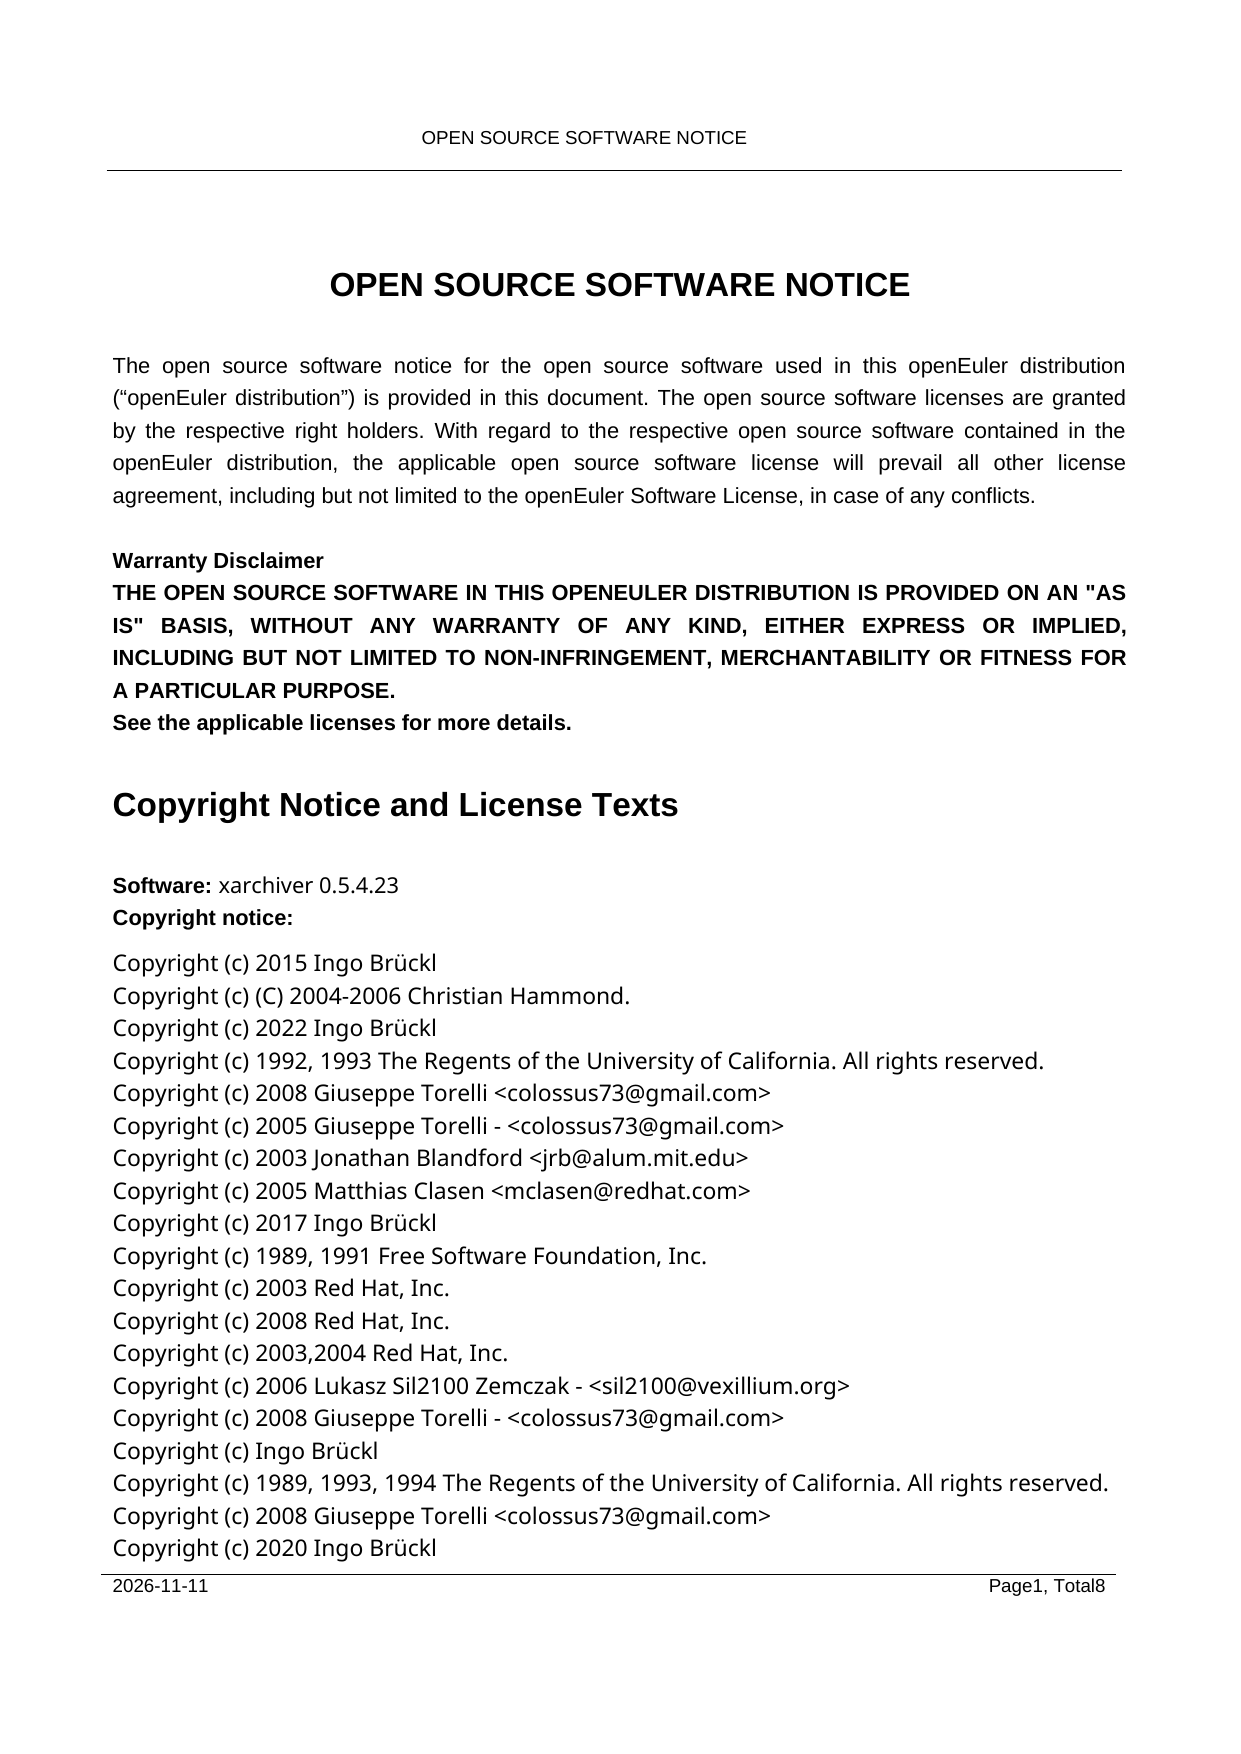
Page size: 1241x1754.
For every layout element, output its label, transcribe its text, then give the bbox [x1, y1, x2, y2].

title Software: xarchiver 0.5.4.23 [112, 869, 1128, 901]
text The open source software notice for the open source software used in this openEuler distribution (“openEuler distribution”) is provided in this document. The open source software licenses are granted by the respective right holders. With regard to the respective open source software contained in the openEuler distribution, the applicable open source software license will prevail all other license agreement, including but not limited to the openEuler Software License, in case of any conflicts. [112, 349, 1128, 511]
text OPEN SOURCE SOFTWARE NOTICE [112, 251, 1128, 316]
text Copyright Notice and License Texts [112, 771, 1128, 836]
text Warranty Disclaimer [112, 544, 1128, 576]
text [112, 947, 1128, 1564]
text THE OPEN SOURCE SOFTWARE IN THIS OPENEULER DISTRIBUTION IS PROVIDED ON AN "AS IS" BASIS, WITHOUT ANY WARRANTY OF ANY KIND, EITHER EXPRESS OR IMPLIED, INCLUDING BUT NOT LIMITED TO NON-INFRINGEMENT, MERCHANTABILITY OR FITNESS FOR A PARTICULAR PURPOSE. See the applicable licenses for more details. [112, 576, 1128, 739]
text Copyright notice: [112, 901, 1128, 934]
